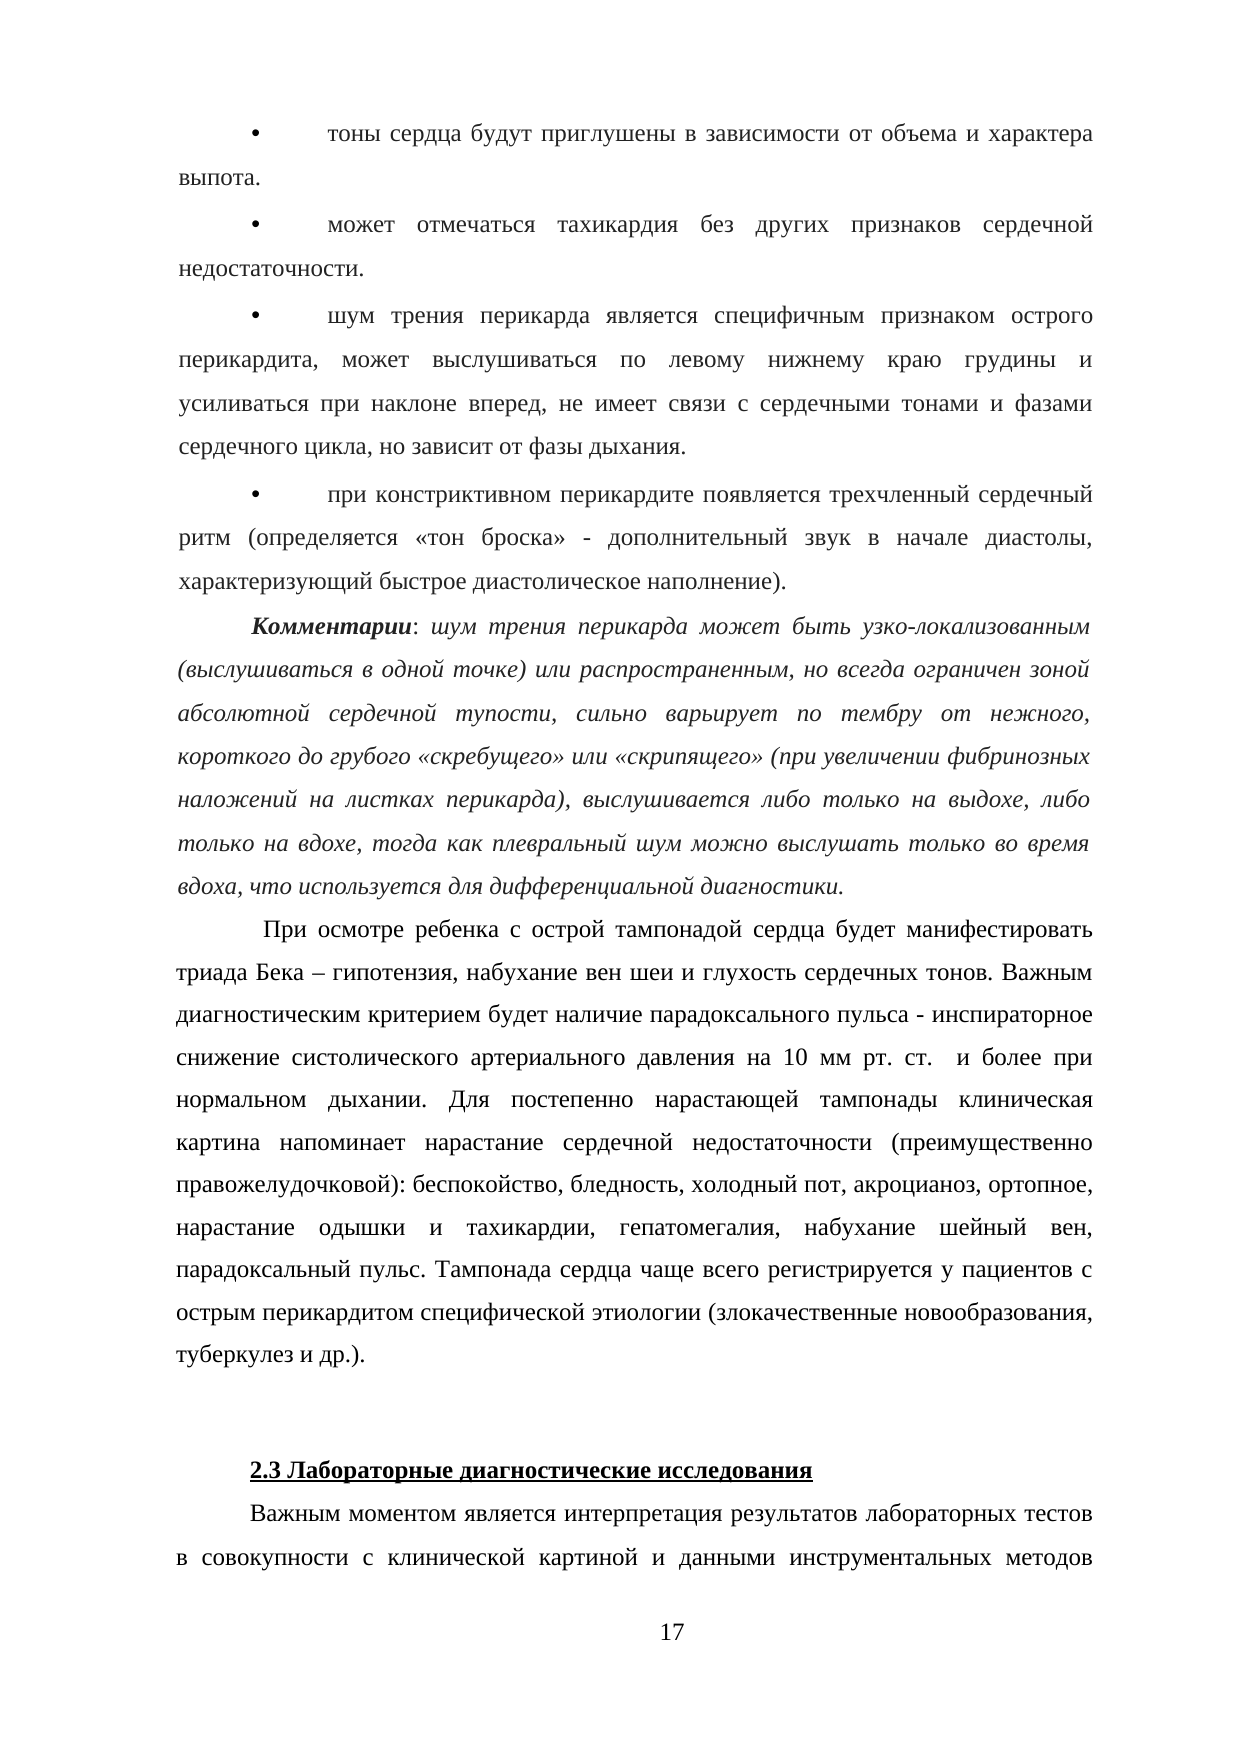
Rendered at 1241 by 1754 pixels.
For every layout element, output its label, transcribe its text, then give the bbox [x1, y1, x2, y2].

list может отмечаться тахикардия без других признаков сердечной недостаточности. [178, 209, 1094, 282]
list при констриктивном перикардите появляется трехчленный сердечный ритм (определяется «тон броска» - дополнительный звук в начале диастолы, характеризующий быстрое диастолическое наполнение). [178, 479, 1094, 595]
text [176, 1498, 1093, 1571]
subtitle 2.3 Лабораторные диагностические исследования [249, 1455, 1171, 1484]
text При осмотре ребенка с острой тампонадой сердца будет манифестировать триада Бека – гипотензия, набухание вен шеи и глухость сердечных тонов. Важным диагностическим критерием будет наличие парадоксального пульса - инспираторное снижение систолического артериального давления на 10 мм рт. ст. и более при нормальном дыхании. Для постепенно нарастающей тампонады клиническая картина напоминает нарастание сердечной недостаточности (преимущественно правожелудочковой): беспокойство, бледность, холодный пот, акроцианоз, ортопное, нарастание одышки и тахикардии, гепатомегалия, набухание шейный вен, парадоксальный пульс. Тампонада сердца чаще всего регистрируется у пациентов с острым перикардитом специфической этиологии (злокачественные новообразования, туберкулез и др.). [176, 914, 1093, 1368]
text Комментарии: шум трения перикарда может быть узко-локализованным (выслушиваться в одной точке) или распространенным, но всегда ограничен зоной абсолютной сердечной тупости, сильно варьирует по тембру от нежного, короткого до грубого «скребущего» или «скрипящего» (при увеличении фибринозных наложений на листках перикарда), выслушивается либо только на выдохе, либо только на вдохе, тогда как плевральный шум можно выслушать только во время вдоха, что используется для дифференциальной диагностики. [177, 611, 1093, 900]
list шум трения перикарда является специфичным признаком острого перикардита, может выслушиваться по левому нижнему краю грудины и усиливаться при наклоне вперед, не имеет связи с сердечными тонами и фазами сердечного цикла, но зависит от фазы дыхания. [178, 300, 1094, 460]
list тоны сердца будут приглушены в зависимости от объема и характера выпота. [178, 118, 1094, 191]
